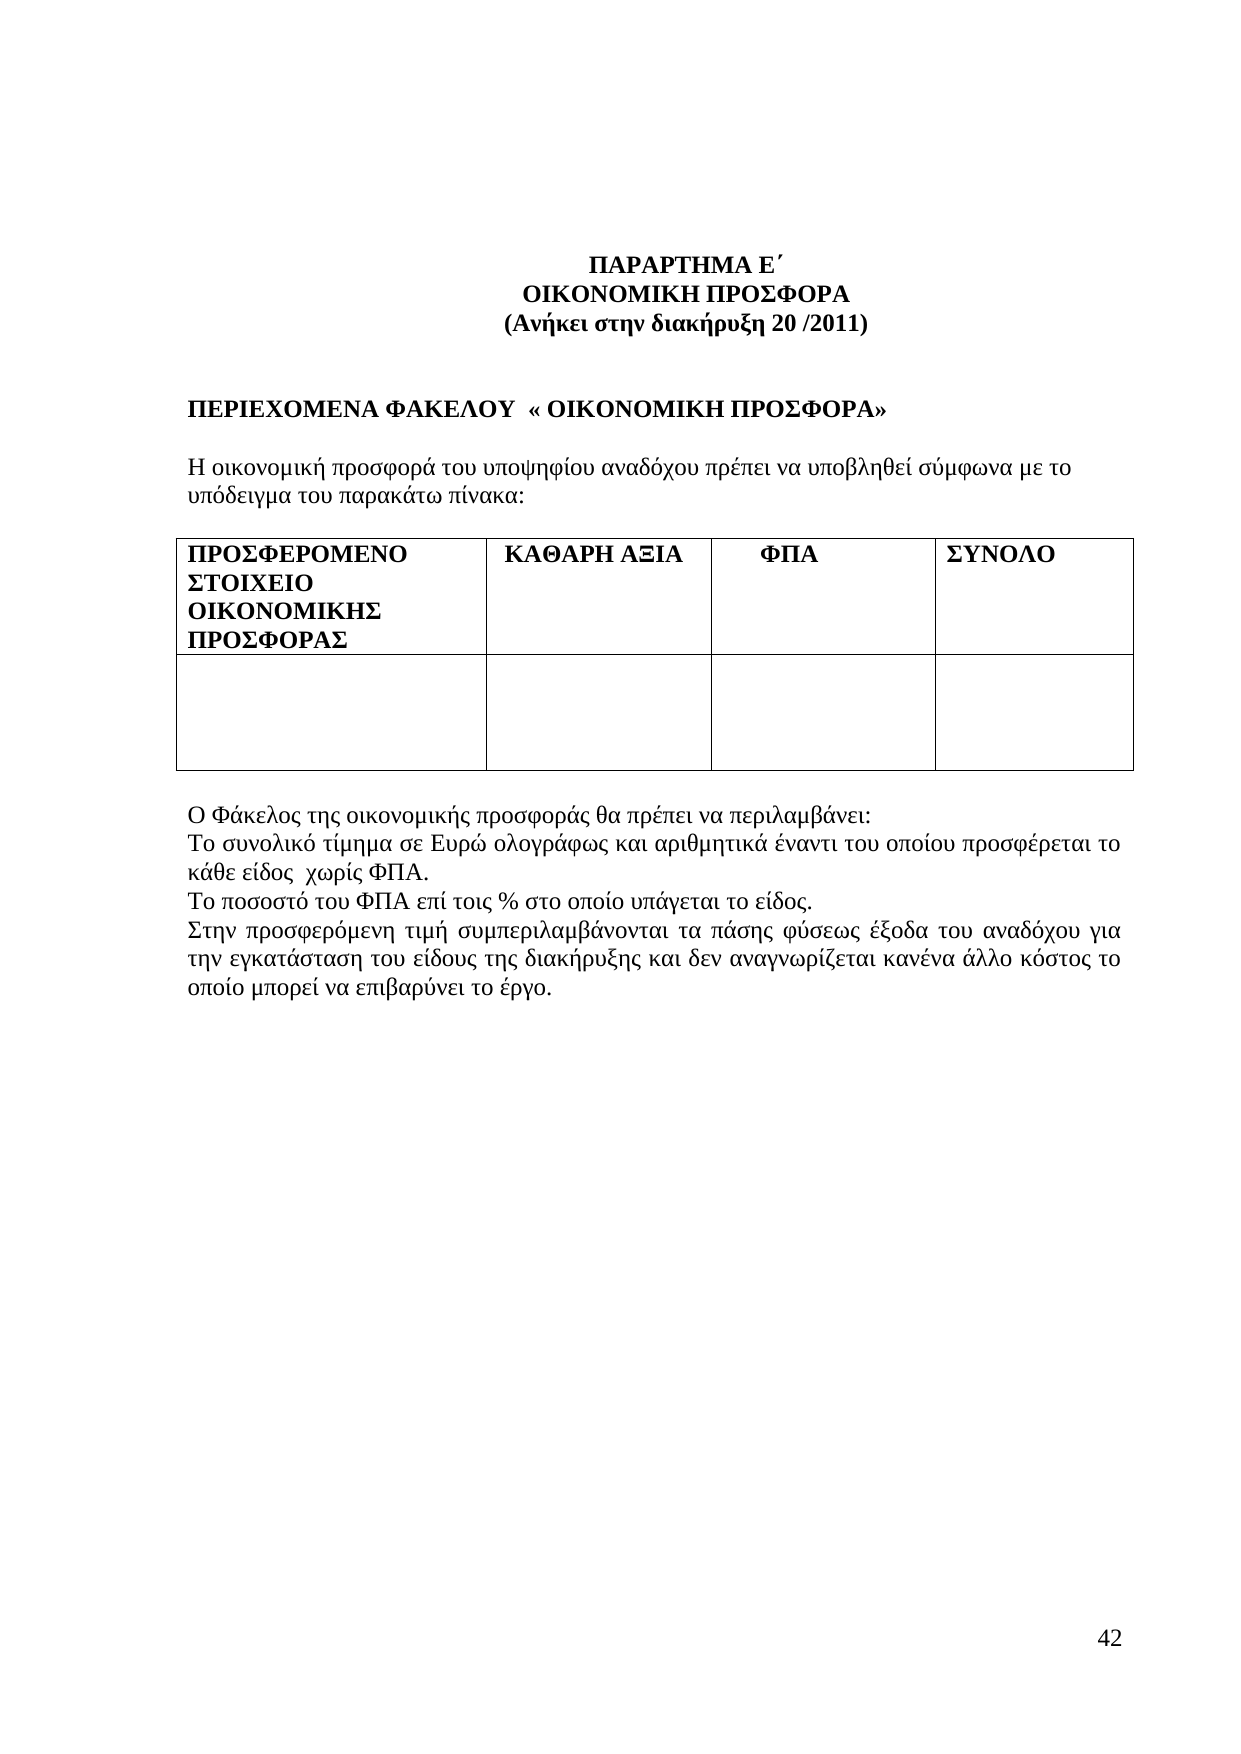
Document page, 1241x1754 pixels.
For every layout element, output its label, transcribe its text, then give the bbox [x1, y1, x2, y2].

table_cell [487, 655, 711, 770]
table_cell [177, 655, 486, 770]
table_header ΣΥΝΟΛΟ [936, 539, 1133, 654]
text ΠΕΡΙΕΧΟΜΕΝΑ ΦΑΚΕΛΟΥ « ΟΙΚΟΝΟΜΙΚΗ ΠΡΟΣΦΟΡΑ» [187, 394, 1122, 423]
text Στην προσφερόμενη τιμή συμπεριλαμβάνονται τα πάσης φύσεως έξοδα του αναδόχου για την εγκατάσταση του είδους της διακήρυξης και δεν αναγνωρίζεται κανένα άλλο κόστος το οποίο μπορεί να επιβαρύνει το έργο. [187, 915, 1122, 1001]
table_header ΠΡΟΣΦΕΡΟΜΕΝΟ ΣΤΟΙΧΕΙΟ ΟΙΚΟΝΟΜΙΚΗΣ ΠΡΟΣΦΟΡΑΣ [177, 539, 486, 654]
table_header ΚΑΘΑΡΗ ΑΞΙΑ [487, 539, 711, 654]
text Ο Φάκελος της οικονομικής προσφοράς θα πρέπει να περιλαμβάνει: [187, 800, 1122, 828]
table_cell [936, 655, 1133, 770]
table_cell [712, 655, 935, 770]
text Η οικονομική προσφορά του υποψηφίου αναδόχου πρέπει να υποβληθεί σύμφωνα με το υπόδειγμα του παρακάτω πίνακα: [187, 452, 1122, 509]
text ΟΙΚΟΝΟΜΙΚΗ ΠΡΟΣΦΟΡΑ [250, 279, 1122, 308]
table_header ΦΠΑ [712, 539, 935, 654]
text Το συνολικό τίμημα σε Ευρώ ολογράφως και αριθμητικά έναντι του οποίου προσφέρεται το κάθε είδος χωρίς ΦΠΑ. [187, 828, 1122, 886]
text (Ανήκει στην διακήρυξη 20 /2011) [250, 308, 1122, 337]
text ΠΑΡΑΡΤΗΜΑ Ε΄ [250, 250, 1122, 279]
text Το ποσοστό του ΦΠΑ επί τοις % στο οποίο υπάγεται το είδος. [187, 886, 1122, 915]
